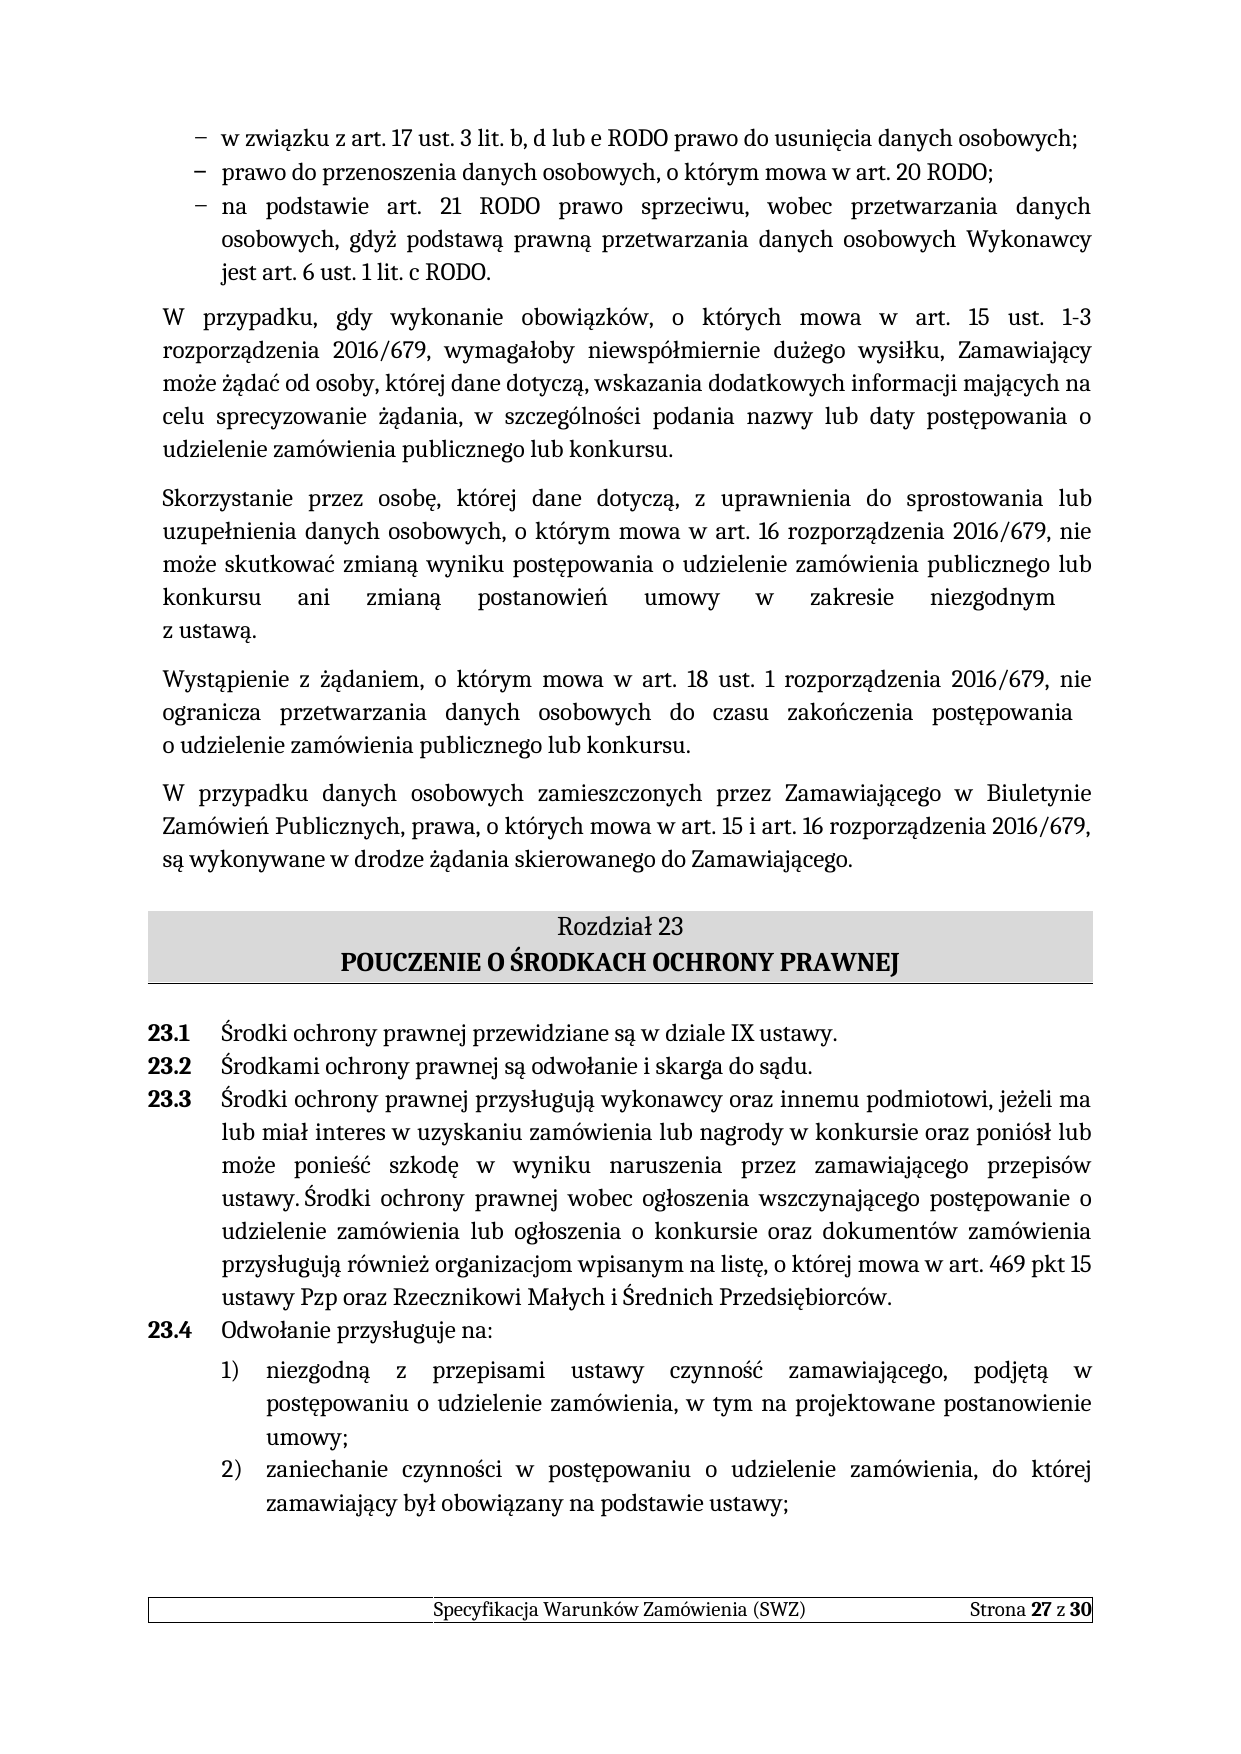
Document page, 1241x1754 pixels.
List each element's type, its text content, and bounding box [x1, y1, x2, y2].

list Środki ochrony prawnej przewidziane są w dziale IX ustawy. [148, 1019, 1093, 1047]
text W przypadku danych osobowych zamieszczonych przez Zamawiającego w Biuletynie Zamówień Publicznych, prawa, o których mowa w art. 15 i art. 16 rozporządzenia 2016/679, są wykonywane w drodze żądania skierowanego do Zamawiającego. [162, 785, 1093, 874]
list 1) niezgodną z przepisami ustawy czynność zamawiającego, podjętą w postępowaniu o udzielenie zamówienia, w tym na projektowane postanowienie umowy; [221, 1356, 1093, 1451]
text W przypadku, gdy wykonanie obowiązków, o których mowa w art. 15 ust. 1-3 rozporządzenia 2016/679, wymagałoby niewspółmiernie dużego wysiłku, Zamawiający może żądać od osoby, której dane dotyczą, wskazania dodatkowych informacji mających na celu sprecyzowanie żądania, w szczególności podania nazwy lub daty postępowania o udzielenie zamówienia publicznego lub konkursu. [162, 303, 1093, 464]
list Środki ochrony prawnej przysługują wykonawcy oraz innemu podmiotowi, jeżeli ma lub miał interes w uzyskaniu zamówienia lub nagrody w konkursie oraz poniósł lub może ponieść szkodę w wyniku naruszenia przez zamawiającego przepisów ustawy. Środki ochrony prawnej wobec ogłoszenia wszczynającego postępowanie o udzielenie zamówienia lub ogłoszenia o konkursie oraz dokumentów zamówienia przysługują również organizacjom wpisanym na listę, o której mowa w art. 469 pkt 15 ustawy Pzp oraz Rzecznikowi Małych i Średnich Przedsiębiorców. [148, 1085, 1093, 1312]
list prawo do przenoszenia danych osobowych, o którym mowa w art. 20 RODO; [192, 157, 1093, 186]
table_header Rozdział 23 POUCZENIE O ŚRODKACH OCHRONY PRAWNEJ [148, 911, 1093, 982]
list Środkami ochrony prawnej są odwołanie i skarga do sądu. [148, 1052, 1093, 1080]
list w związku z art. 17 ust. 3 lit. b, d lub e RODO prawo do usunięcia danych osobowych; [192, 123, 1093, 152]
list na podstawie art. 21 RODO prawo sprzeciwu, wobec przetwarzania danych osobowych, gdyż podstawą prawną przetwarzania danych osobowych Wykonawcy jest art. 6 ust. 1 lit. c RODO. [192, 191, 1093, 286]
text Wystąpienie z żądaniem, o którym mowa w art. 18 ust. 1 rozporządzenia 2016/679, nie ogranicza przetwarzania danych osobowych do czasu zakończenia postępowania o udzielenie zamówienia publicznego lub konkursu. [162, 664, 1093, 759]
list 2) zaniechanie czynności w postępowaniu o udzielenie zamówienia, do której zamawiający był obowiązany na podstawie ustawy; [221, 1455, 1093, 1517]
list Odwołanie przysługuje na: [148, 1316, 1093, 1344]
text Skorzystanie przez osobę, której dane dotyczą, z uprawnienia do sprostowania lub uzupełnienia danych osobowych, o którym mowa w art. 16 rozporządzenia 2016/679, nie może skutkować zmianą wyniku postępowania o udzielenie zamówienia publicznego lub konkursu ani zmianą postanowień umowy w zakresie niezgodnym z ustawą. [162, 484, 1093, 645]
